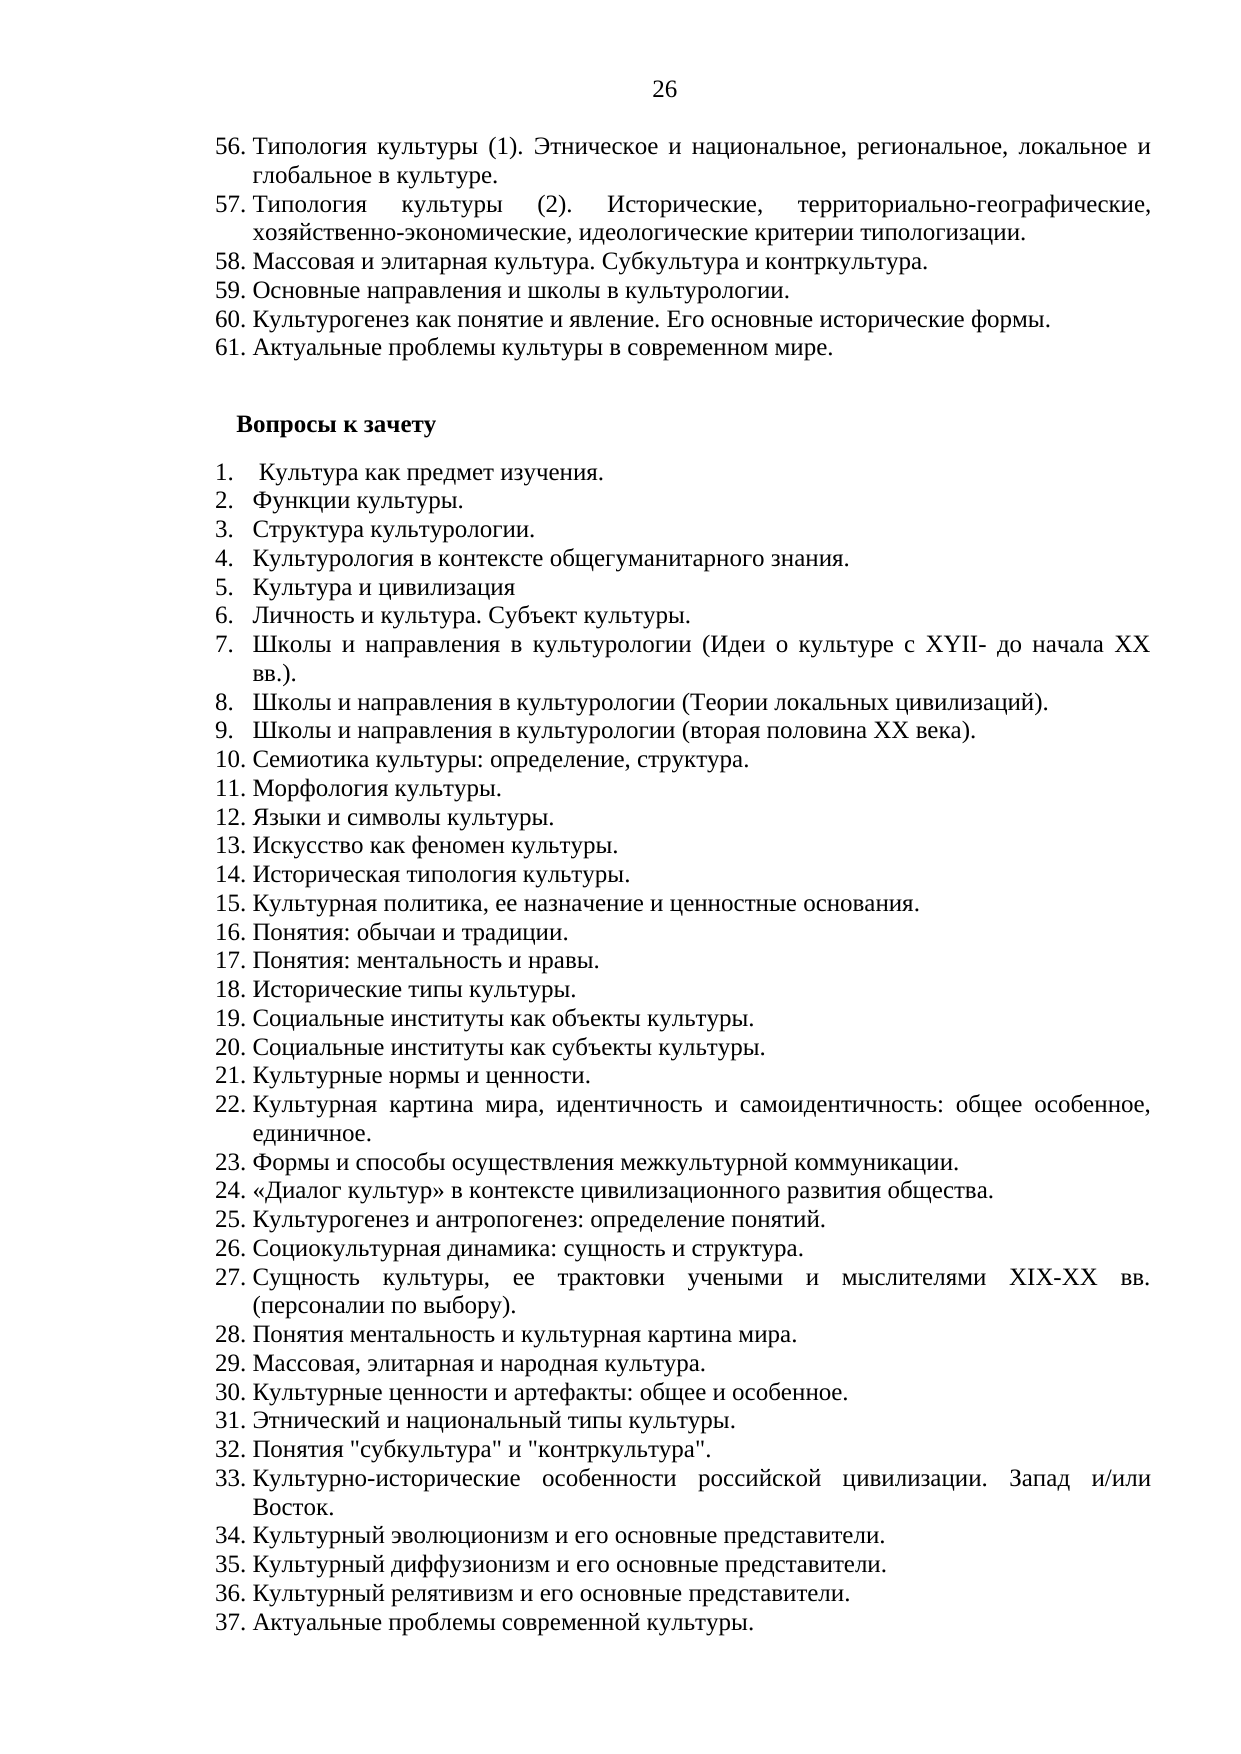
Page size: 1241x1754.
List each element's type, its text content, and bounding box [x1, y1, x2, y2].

list «Диалог культур» в контексте цивилизационного развития общества. [215, 1175, 1152, 1204]
list Культурные нормы и ценности. [215, 1060, 1152, 1089]
list Культурный диффузионизм и его основные представители. [215, 1549, 1152, 1578]
list Культурный эволюционизм и его основные представители. [215, 1520, 1152, 1549]
list Культурные ценности и артефакты: общее и особенное. [215, 1377, 1152, 1405]
list Искусство как феномен культуры. [215, 830, 1152, 859]
list Социальные институты как объекты культуры. [215, 1003, 1152, 1032]
list Сущность культуры, ее трактовки учеными и мыслителями XIX-XX вв. (персоналии по выбору). [215, 1262, 1152, 1319]
list Школы и направления в культурологии (Теории локальных цивилизаций). [215, 687, 1152, 715]
list Функции культуры. [215, 485, 1152, 514]
list Личность и культура. Субъект культуры. [215, 600, 1152, 629]
list Историческая типология культуры. [215, 859, 1152, 888]
list Массовая и элитарная культура. Субкультура и контркультура. [215, 246, 1152, 275]
list Культурогенез как понятие и явление. Его основные исторические формы. [215, 304, 1152, 332]
list Культурный релятивизм и его основные представители. [215, 1578, 1152, 1607]
list Понятия: обычаи и традиции. [215, 917, 1152, 945]
list Языки и символы культуры. [215, 802, 1152, 830]
list Исторические типы культуры. [215, 974, 1152, 1003]
list Этнический и национальный типы культуры. [215, 1405, 1152, 1434]
list Семиотика культуры: определение, структура. [215, 744, 1152, 773]
list Культурогенез и антропогенез: определение понятий. [215, 1204, 1152, 1233]
list Культурно-исторические особенности российской цивилизации. Запад и/или Восток. [215, 1463, 1152, 1520]
list Основные направления и школы в культурологии. [215, 275, 1152, 304]
list Типология культуры (1). Этническое и национальное, региональное, локальное и глобальное в культуре. [215, 131, 1152, 189]
list Актуальные проблемы культуры в современном мире. [215, 332, 1152, 361]
list Культура как предмет изучения. [215, 457, 1152, 485]
list Понятия: ментальность и нравы. [215, 945, 1152, 974]
list Формы и способы осуществления межкультурной коммуникации. [215, 1147, 1152, 1175]
list Школы и направления в культурологии (Идеи о культуре с XYII- до начала XX вв.). [215, 629, 1152, 687]
list Морфология культуры. [215, 773, 1152, 802]
list Школы и направления в культурологии (вторая половина XX века). [215, 715, 1152, 744]
list Культурная политика, ее назначение и ценностные основания. [215, 888, 1152, 917]
text Вопросы к зачету [236, 409, 1152, 438]
list Социальные институты как субъекты культуры. [215, 1032, 1152, 1060]
list Понятия ментальность и культурная картина мира. [215, 1319, 1152, 1348]
list Культура и цивилизация [215, 572, 1152, 600]
list Понятия "субкультура" и "контркультура". [215, 1434, 1152, 1463]
list Массовая, элитарная и народная культура. [215, 1348, 1152, 1377]
list Культурология в контексте общегуманитарного знания. [215, 543, 1152, 572]
list Социокультурная динамика: сущность и структура. [215, 1233, 1152, 1262]
list Типология культуры (2). Исторические, территориально-географические, хозяйственно-экономические, идеологические критерии типологизации. [215, 189, 1152, 246]
list Культурная картина мира, идентичность и самоидентичность: общее особенное, единичное. [215, 1089, 1152, 1147]
list Актуальные проблемы современной культуры. [215, 1607, 1152, 1635]
list Структура культурологии. [215, 514, 1152, 543]
